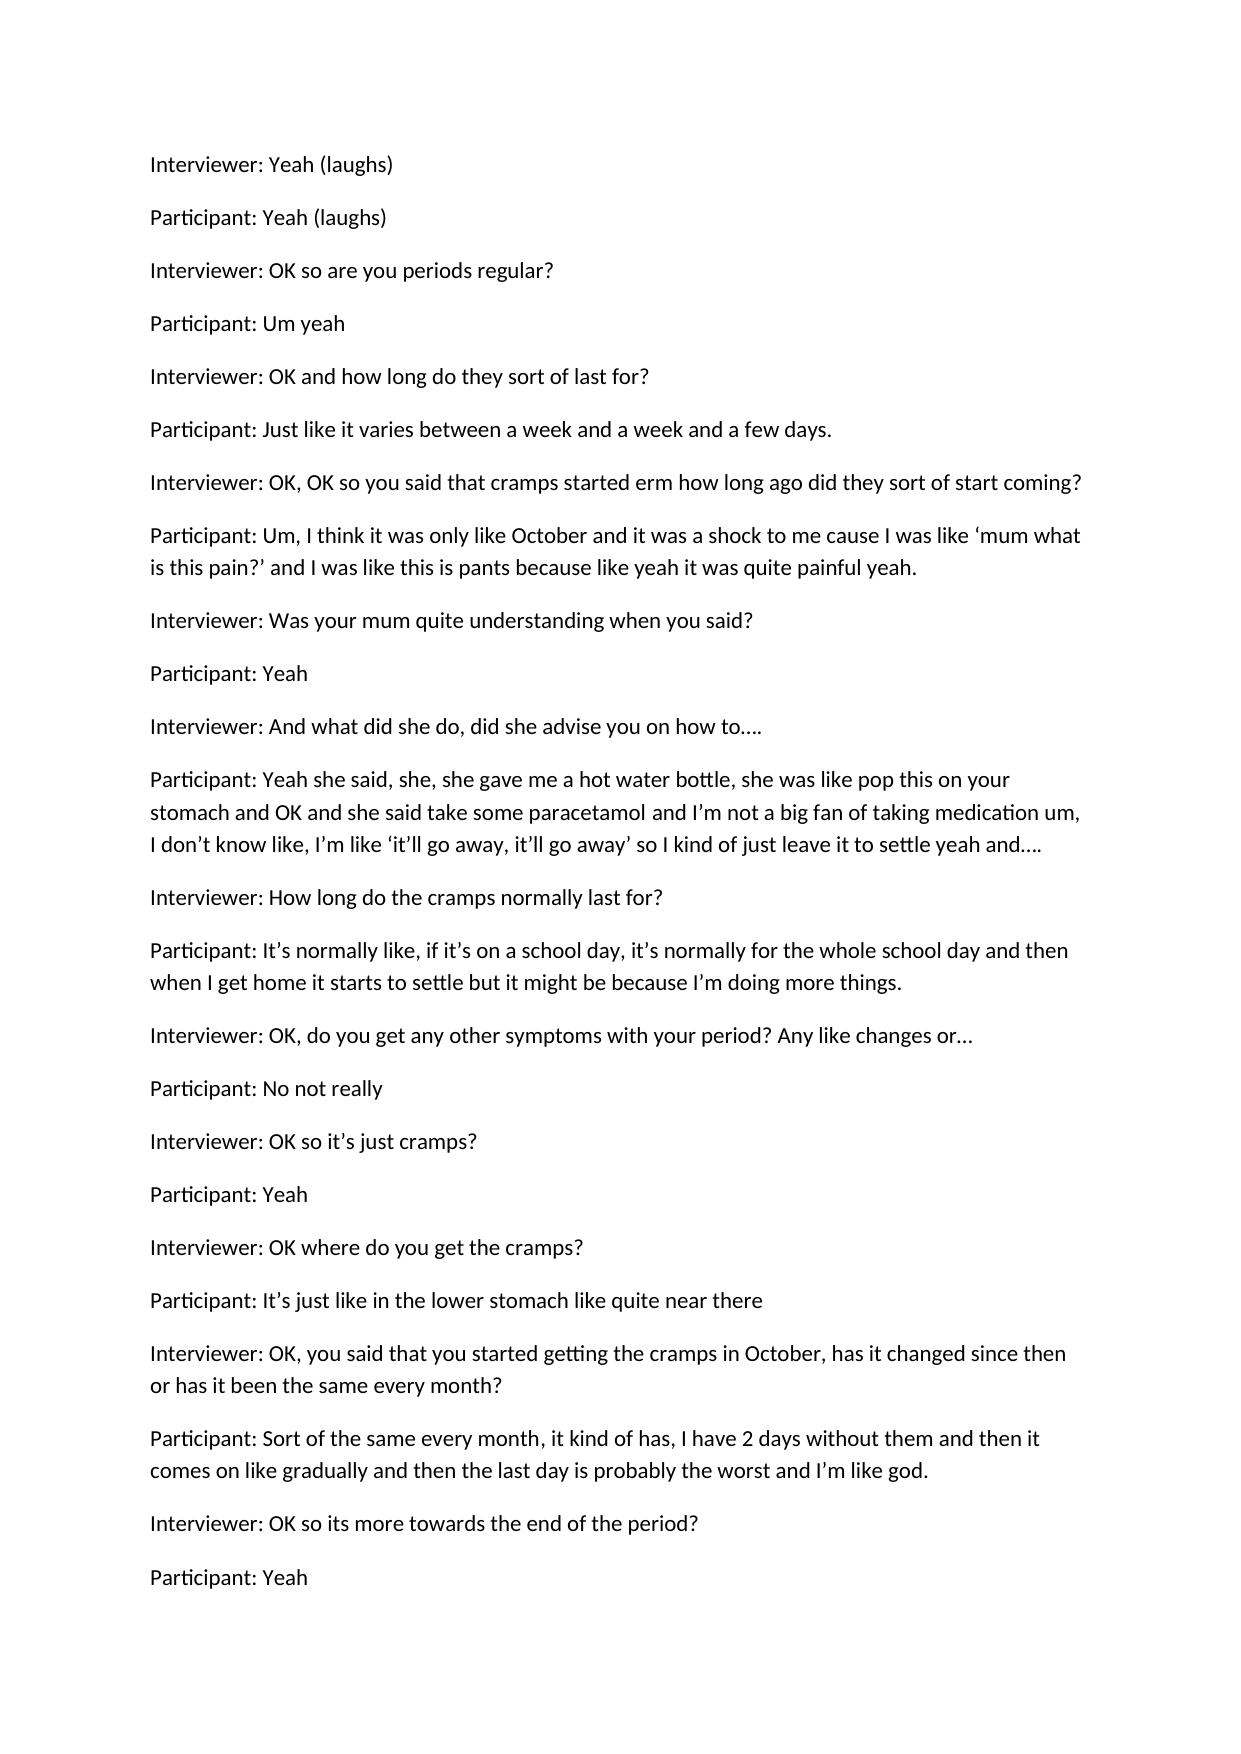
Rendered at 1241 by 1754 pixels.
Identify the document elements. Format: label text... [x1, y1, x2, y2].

text Participant: No not really [150, 1074, 1090, 1102]
text Participant: It’s just like in the lower stomach like quite near there [150, 1286, 1090, 1314]
text Interviewer: Yeah (laughs) [150, 150, 1090, 178]
text Participant: Just like it varies between a week and a week and a few days. [150, 415, 1090, 443]
text Participant: Sort of the same every month, it kind of has, I have 2 days without them and then it comes on like gradually and then the last day is probably the worst and I’m like god. [150, 1424, 1090, 1484]
text Interviewer: Was your mum quite understanding when you said? [150, 606, 1090, 634]
text Participant: Um yeah [150, 309, 1090, 337]
text Participant: Um, I think it was only like October and it was a shock to me cause I was like ‘mum what is this pain?’ and I was like this is pants because like yeah it was quite painful yeah. [150, 521, 1090, 581]
text Interviewer: OK, do you get any other symptoms with your period? Any like changes or… [150, 1021, 1090, 1049]
text Interviewer: OK and how long do they sort of last for? [150, 362, 1090, 390]
text Interviewer: OK, you said that you started getting the cramps in October, has it changed since then or has it been the same every month? [150, 1339, 1090, 1399]
text Interviewer: OK so are you periods regular? [150, 256, 1090, 284]
text Participant: Yeah she said, she, she gave me a hot water bottle, she was like pop this on your stomach and OK and she said take some paracetamol and I’m not a big fan of taking medication um, I don’t know like, I’m like ‘it’ll go away, it’ll go away’ so I kind of just leave it to settle yeah and…. [150, 765, 1090, 858]
text Interviewer: And what did she do, did she advise you on how to…. [150, 712, 1090, 740]
text Interviewer: OK where do you get the cramps? [150, 1233, 1090, 1261]
text Participant: It’s normally like, if it’s on a school day, it’s normally for the whole school day and then when I get home it starts to settle but it might be because I’m doing more things. [150, 936, 1090, 996]
text Interviewer: OK, OK so you said that cramps started erm how long ago did they sort of start coming? [150, 468, 1090, 496]
text Interviewer: OK so it’s just cramps? [150, 1127, 1090, 1155]
text Interviewer: OK so its more towards the end of the period? [150, 1509, 1090, 1538]
text Participant: Yeah [150, 659, 1090, 687]
text Participant: Yeah [150, 1180, 1090, 1208]
text Participant: Yeah (laughs) [150, 203, 1090, 231]
text Interviewer: How long do the cramps normally last for? [150, 883, 1090, 911]
text Participant: Yeah [150, 1563, 1090, 1591]
